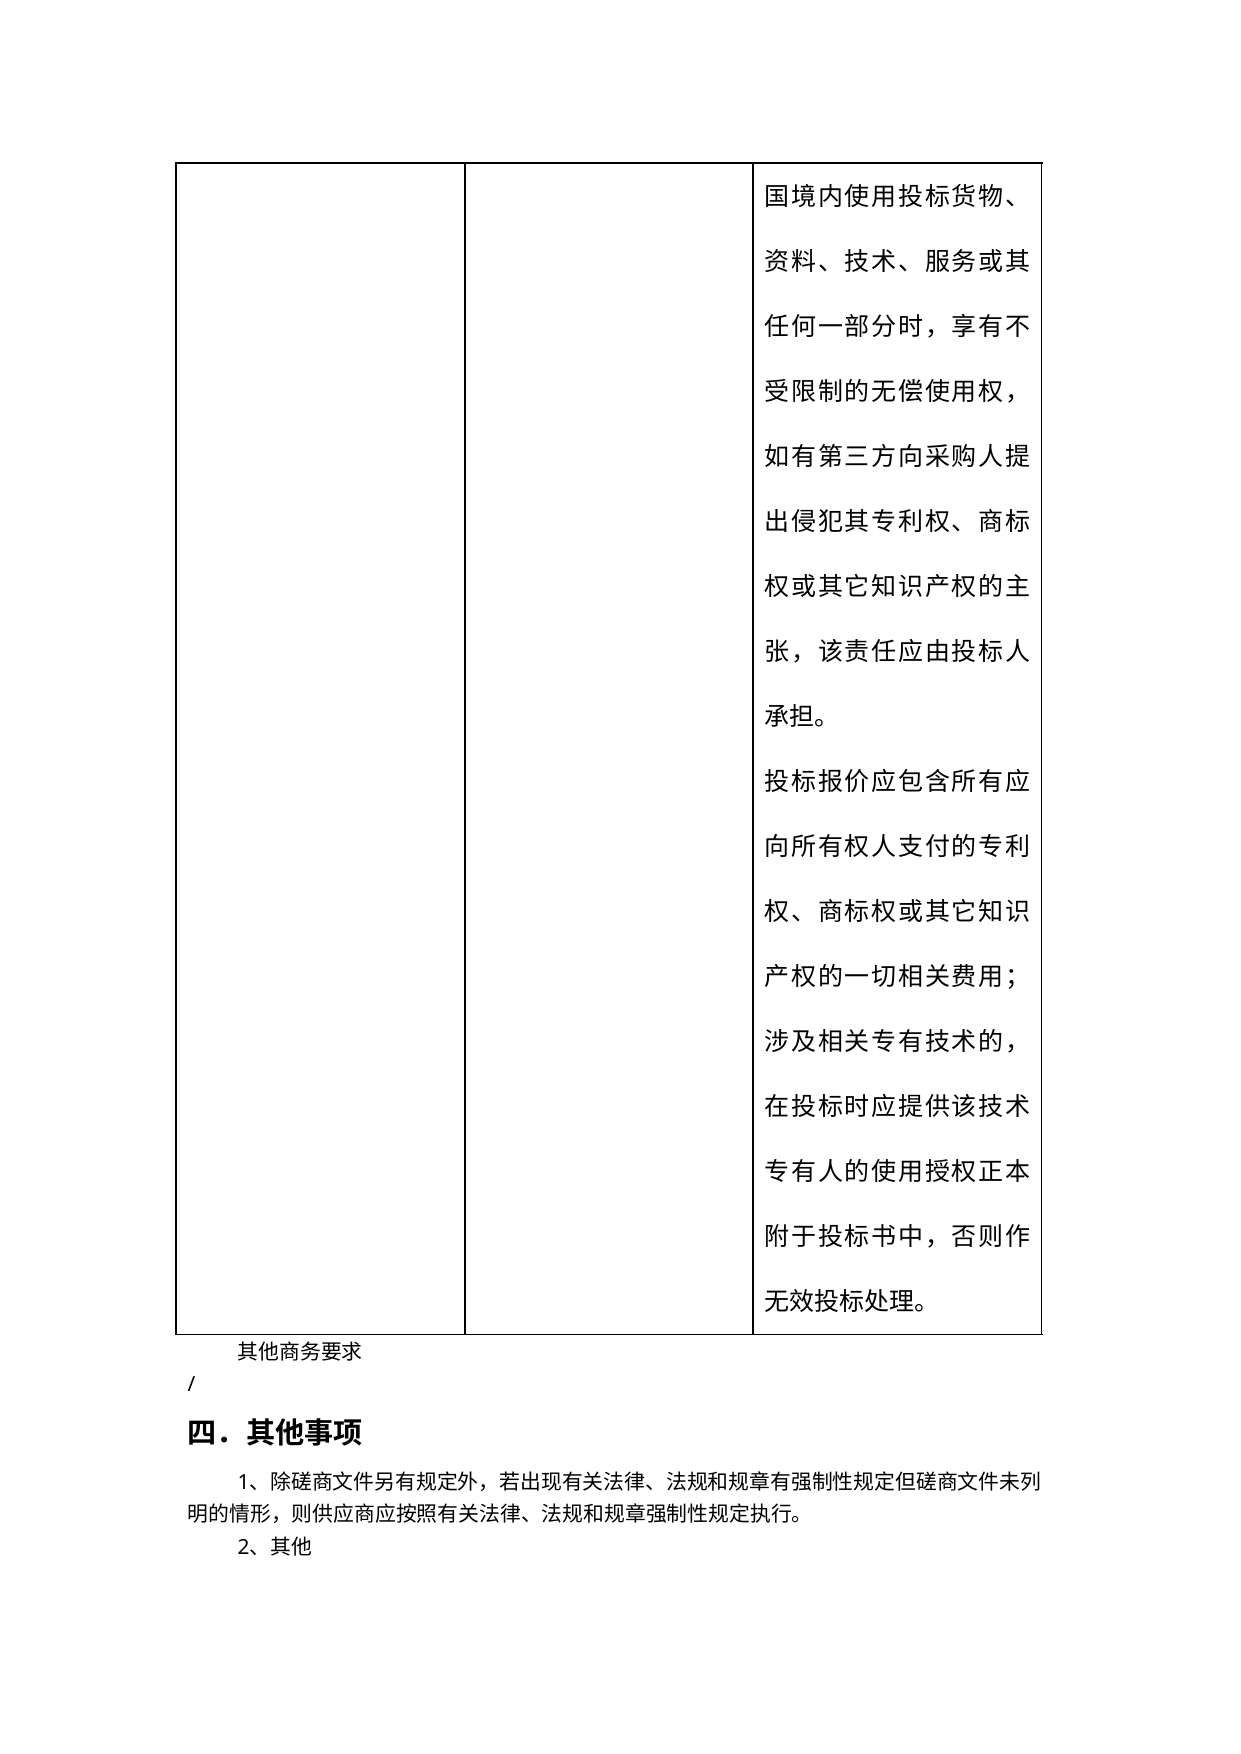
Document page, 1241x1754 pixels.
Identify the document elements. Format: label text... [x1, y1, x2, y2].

text / [187, 1368, 1053, 1400]
table_cell [177, 164, 464, 1333]
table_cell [754, 164, 1041, 1333]
table_cell 1 [466, 164, 752, 1333]
text 2、其他 [187, 1530, 1053, 1563]
text 其他商务要求 [187, 1335, 1053, 1368]
text 1、除磋商文件另有规定外，若出现有关法律、法规和规章有强制性规定但磋商文件未列明的情形，则供应商应按照有关法律、法规和规章强制性规定执行。 [187, 1465, 1053, 1530]
text 四．其他事项 [187, 1400, 1053, 1465]
